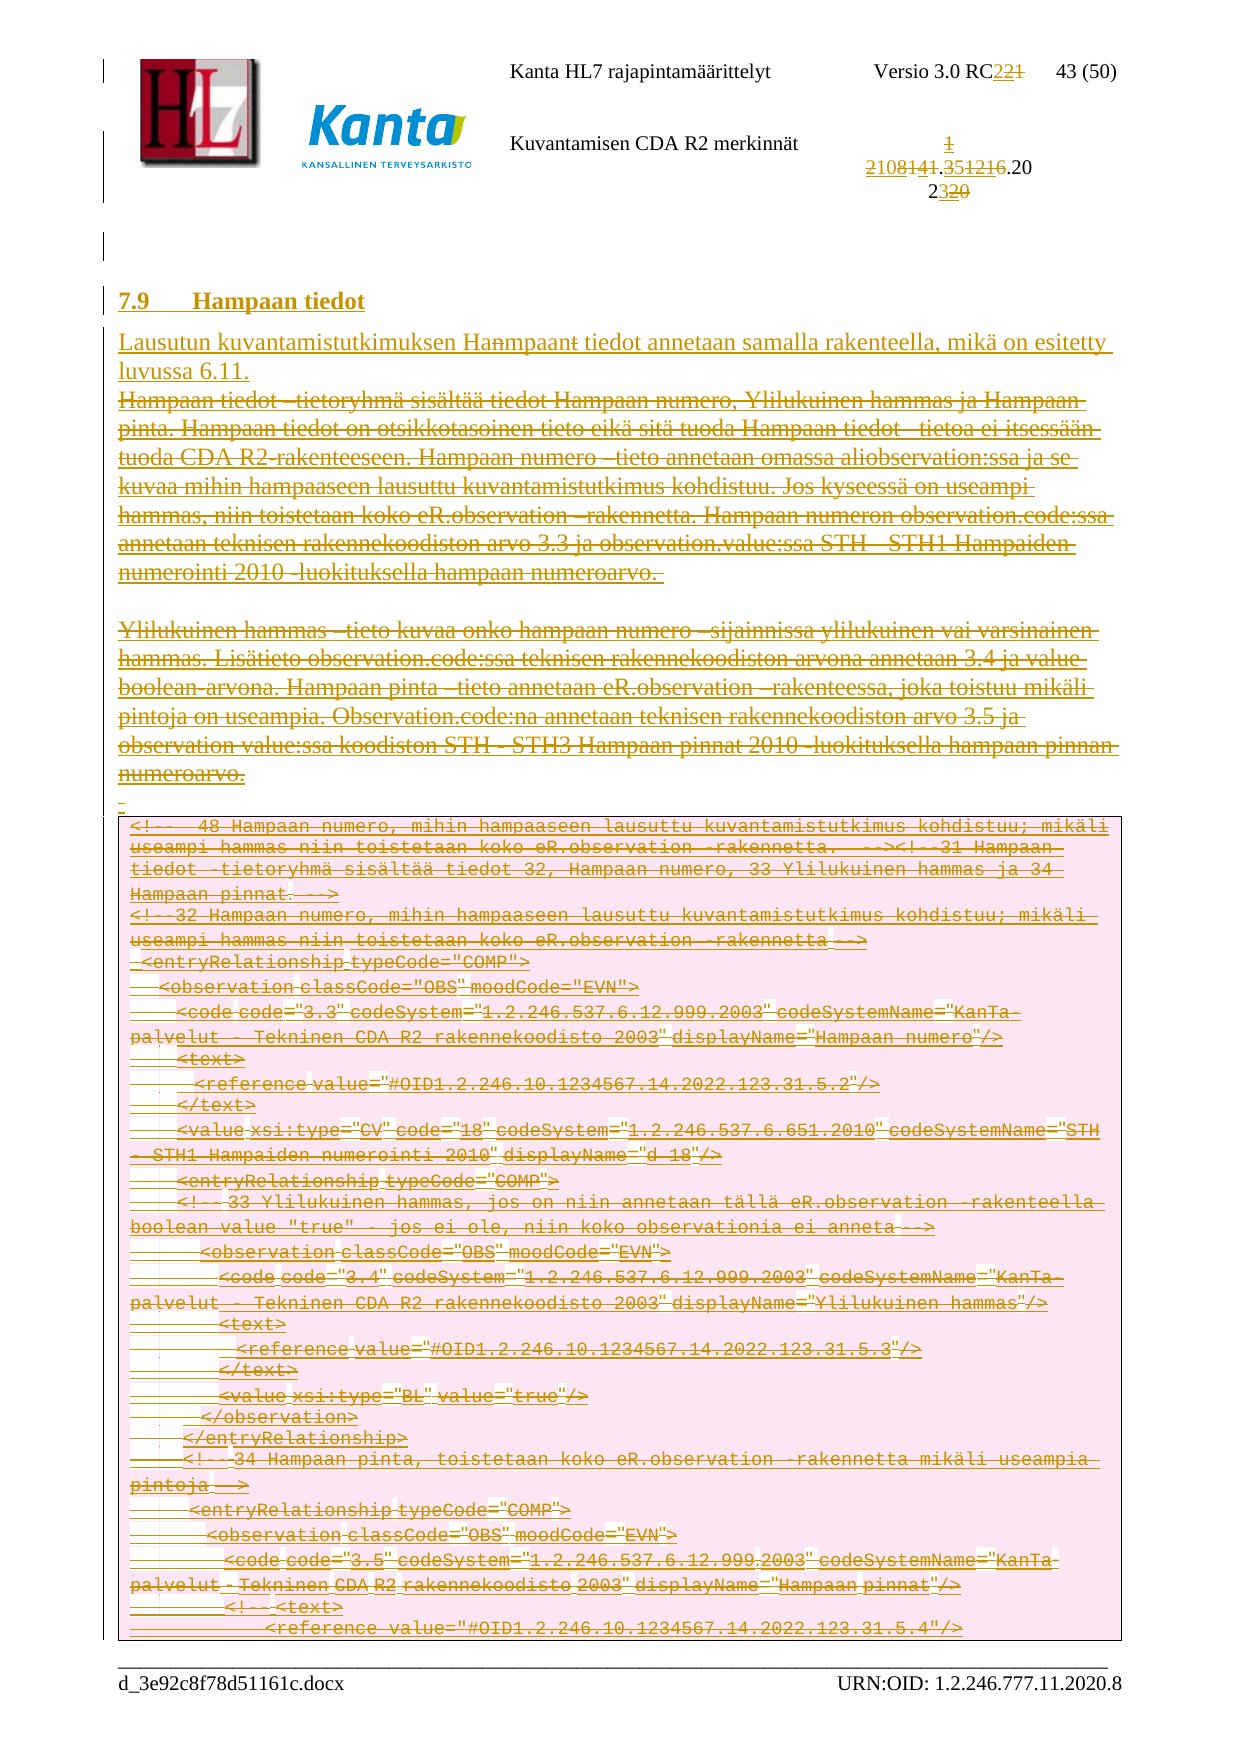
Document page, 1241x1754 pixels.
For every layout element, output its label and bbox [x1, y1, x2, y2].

picture [323, 105, 335, 119]
picture [302, 105, 472, 168]
picture [140, 59, 262, 168]
